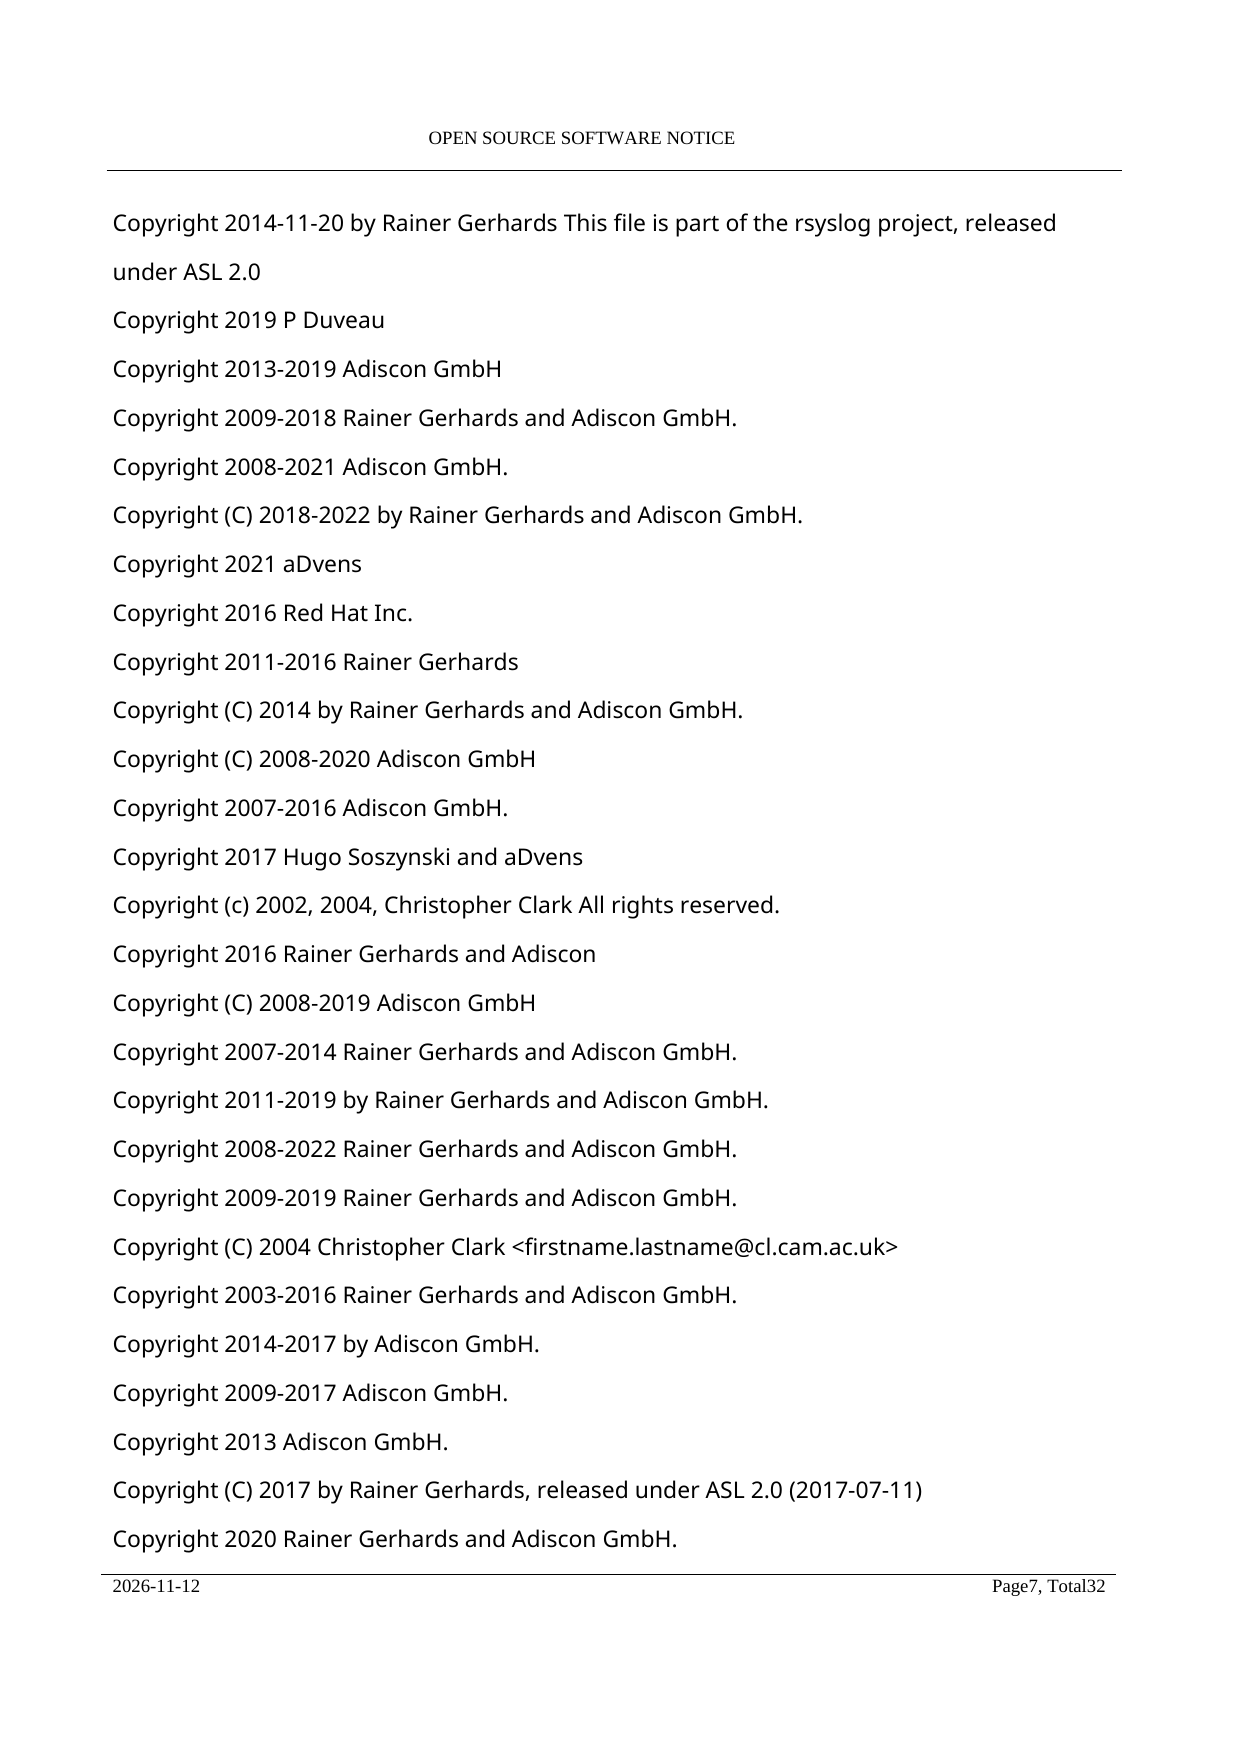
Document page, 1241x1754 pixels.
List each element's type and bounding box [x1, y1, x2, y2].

text [112, 206, 1128, 1555]
